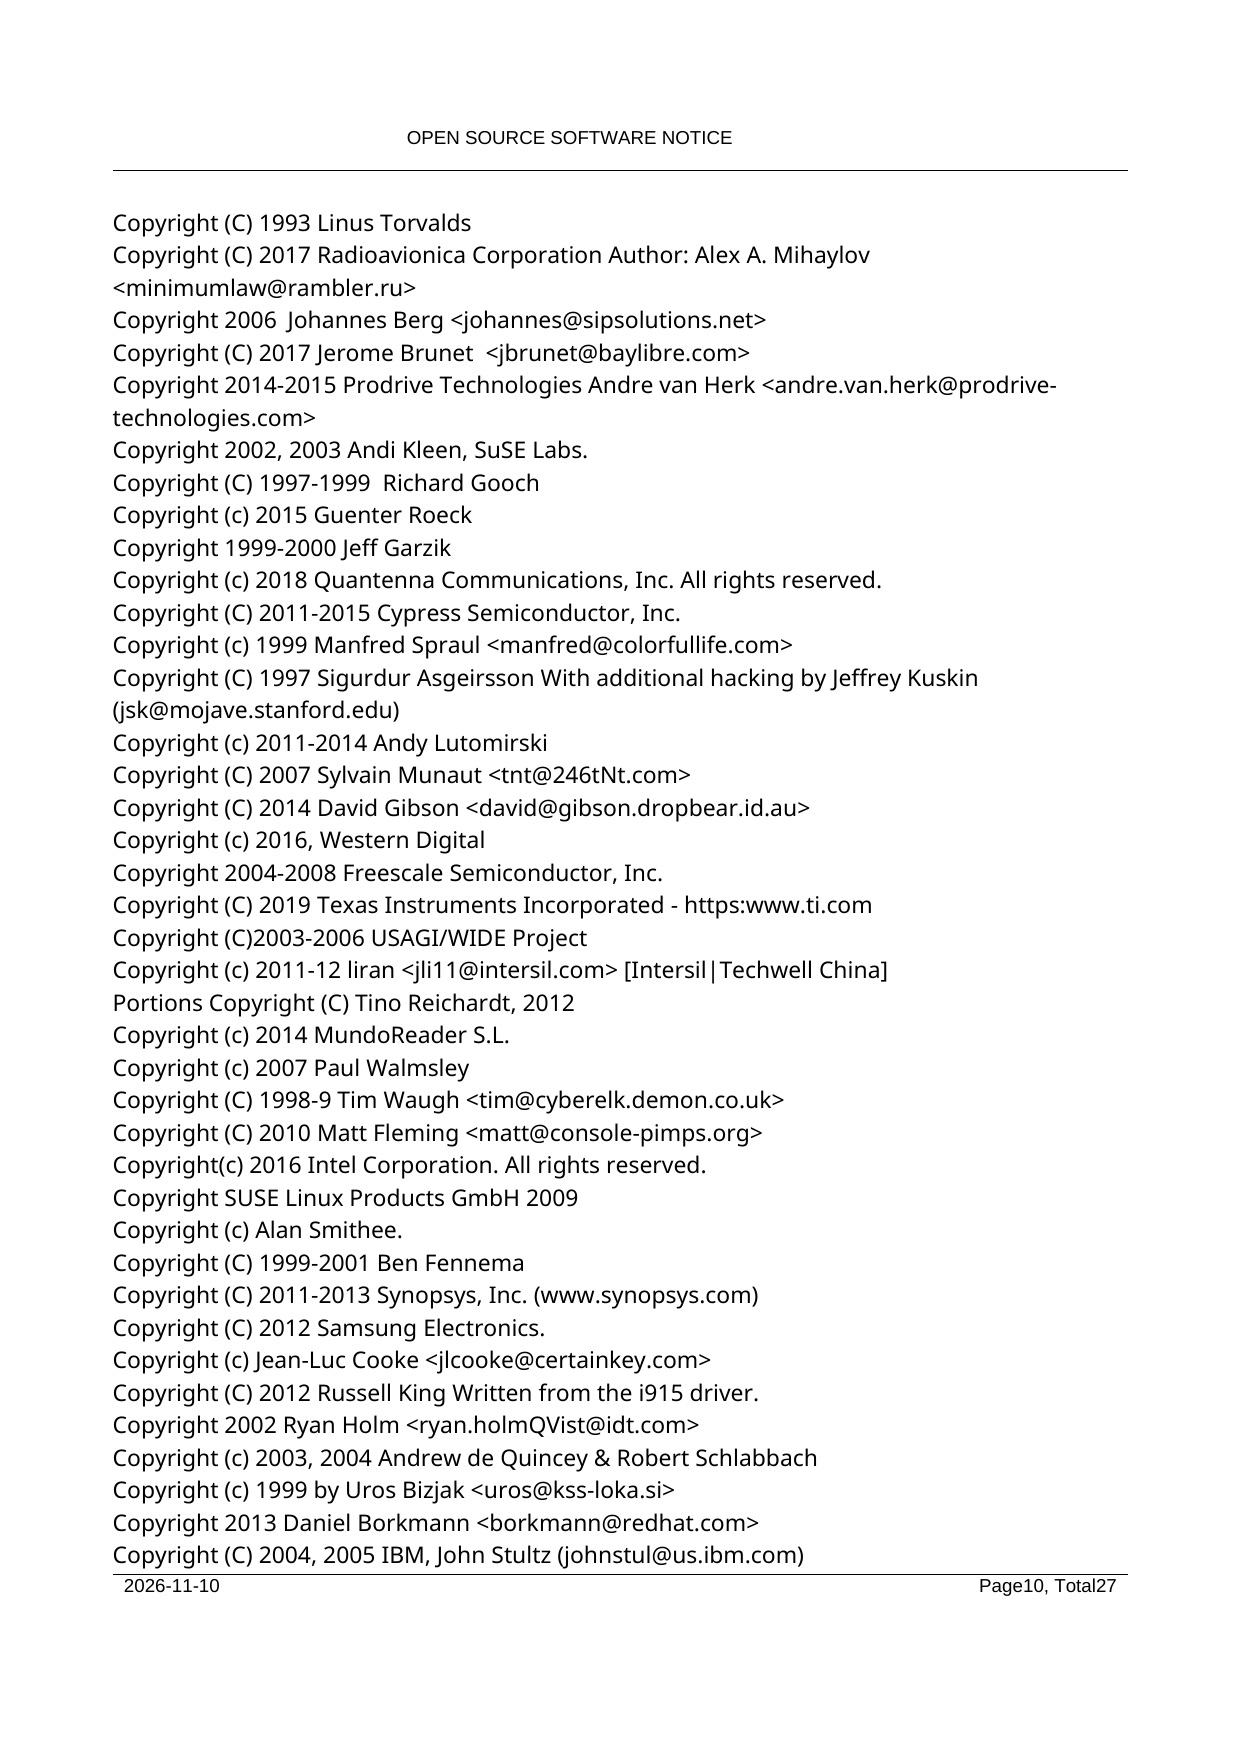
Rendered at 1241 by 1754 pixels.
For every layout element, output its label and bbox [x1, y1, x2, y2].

text [112, 206, 1128, 1571]
